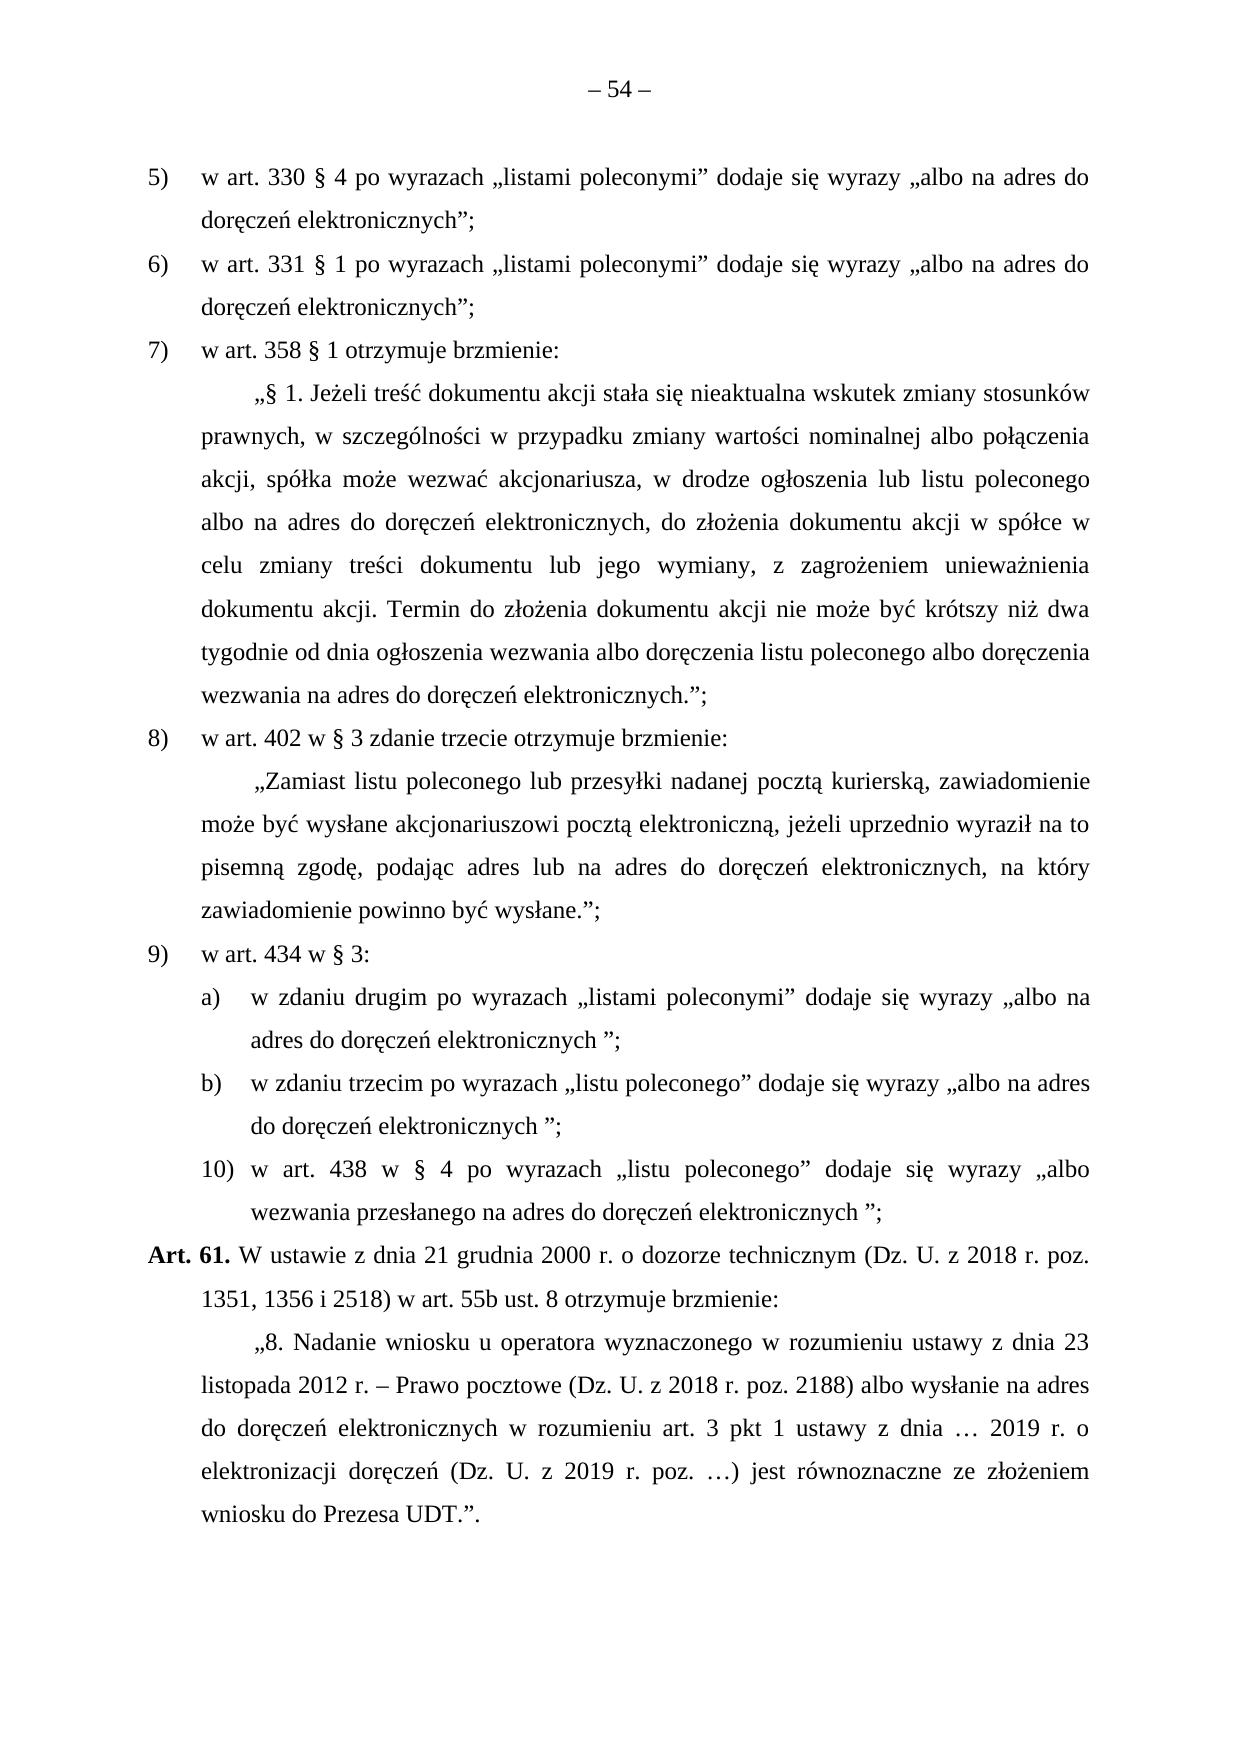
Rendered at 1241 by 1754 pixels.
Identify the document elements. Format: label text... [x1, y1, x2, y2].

text 10) w art. 438 w § 4 po wyrazach „listu poleconego” dodaje się wyrazy „albo wezwania przesłanego na adres do doręczeń elektronicznych ”; [201, 1154, 1091, 1226]
text „8. Nadanie wniosku u operatora wyznaczonego w rozumieniu ustawy z dnia 23 listopada 2012 r. – Prawo pocztowe (Dz. U. z 2018 r. poz. 2188) albo wysłanie na adres do doręczeń elektronicznych w rozumieniu art. 3 pkt 1 ustawy z dnia … 2019 r. o elektronizacji doręczeń (Dz. U. z 2019 r. poz. …) jest równoznaczne ze złożeniem wniosku do Prezesa UDT.”. [201, 1327, 1091, 1528]
text b) w zdaniu trzecim po wyrazach „listu poleconego” dodaje się wyrazy „albo na adres do doręczeń elektronicznych ”; [201, 1068, 1091, 1140]
text 8) w art. 402 w § 3 zdanie trzecie otrzymuje brzmienie: [148, 723, 1091, 752]
text 7) w art. 358 § 1 otrzymuje brzmienie: [148, 335, 1091, 364]
text „Zamiast listu poleconego lub przesyłki nadanej pocztą kurierską, zawiadomienie może być wysłane akcjonariuszowi pocztą elektroniczną, jeżeli uprzednio wyraził na to pisemną zgodę, podając adres lub na adres do doręczeń elektronicznych, na który zawiadomienie powinno być wysłane.”; [201, 766, 1091, 924]
text 9) w art. 434 w § 3: [148, 939, 1091, 967]
text Art. 61. W ustawie z dnia 21 grudnia 2000 r. o dozorze technicznym (Dz. U. z 2018 r. poz. 1351, 1356 i 2518) w art. 55b ust. 8 otrzymuje brzmienie: [148, 1241, 1091, 1312]
text 6) w art. 331 § 1 po wyrazach „listami poleconymi” dodaje się wyrazy „albo na adres do doręczeń elektronicznych”; [148, 249, 1091, 321]
text 5) w art. 330 § 4 po wyrazach „listami poleconymi” dodaje się wyrazy „albo na adres do doręczeń elektronicznych”; [148, 162, 1091, 234]
text a) w zdaniu drugim po wyrazach „listami poleconymi” dodaje się wyrazy „albo na adres do doręczeń elektronicznych ”; [201, 982, 1091, 1054]
text „§ 1. Jeżeli treść dokumentu akcji stała się nieaktualna wskutek zmiany stosunków prawnych, w szczególności w przypadku zmiany wartości nominalnej albo połączenia akcji, spółka może wezwać akcjonariusza, w drodze ogłoszenia lub listu poleconego albo na adres do doręczeń elektronicznych, do złożenia dokumentu akcji w spółce w celu zmiany treści dokumentu lub jego wymiany, z zagrożeniem unieważnienia dokumentu akcji. Termin do złożenia dokumentu akcji nie może być krótszy niż dwa tygodnie od dnia ogłoszenia wezwania albo doręczenia listu poleconego albo doręczenia wezwania na adres do doręczeń elektronicznych.”; [201, 378, 1091, 709]
